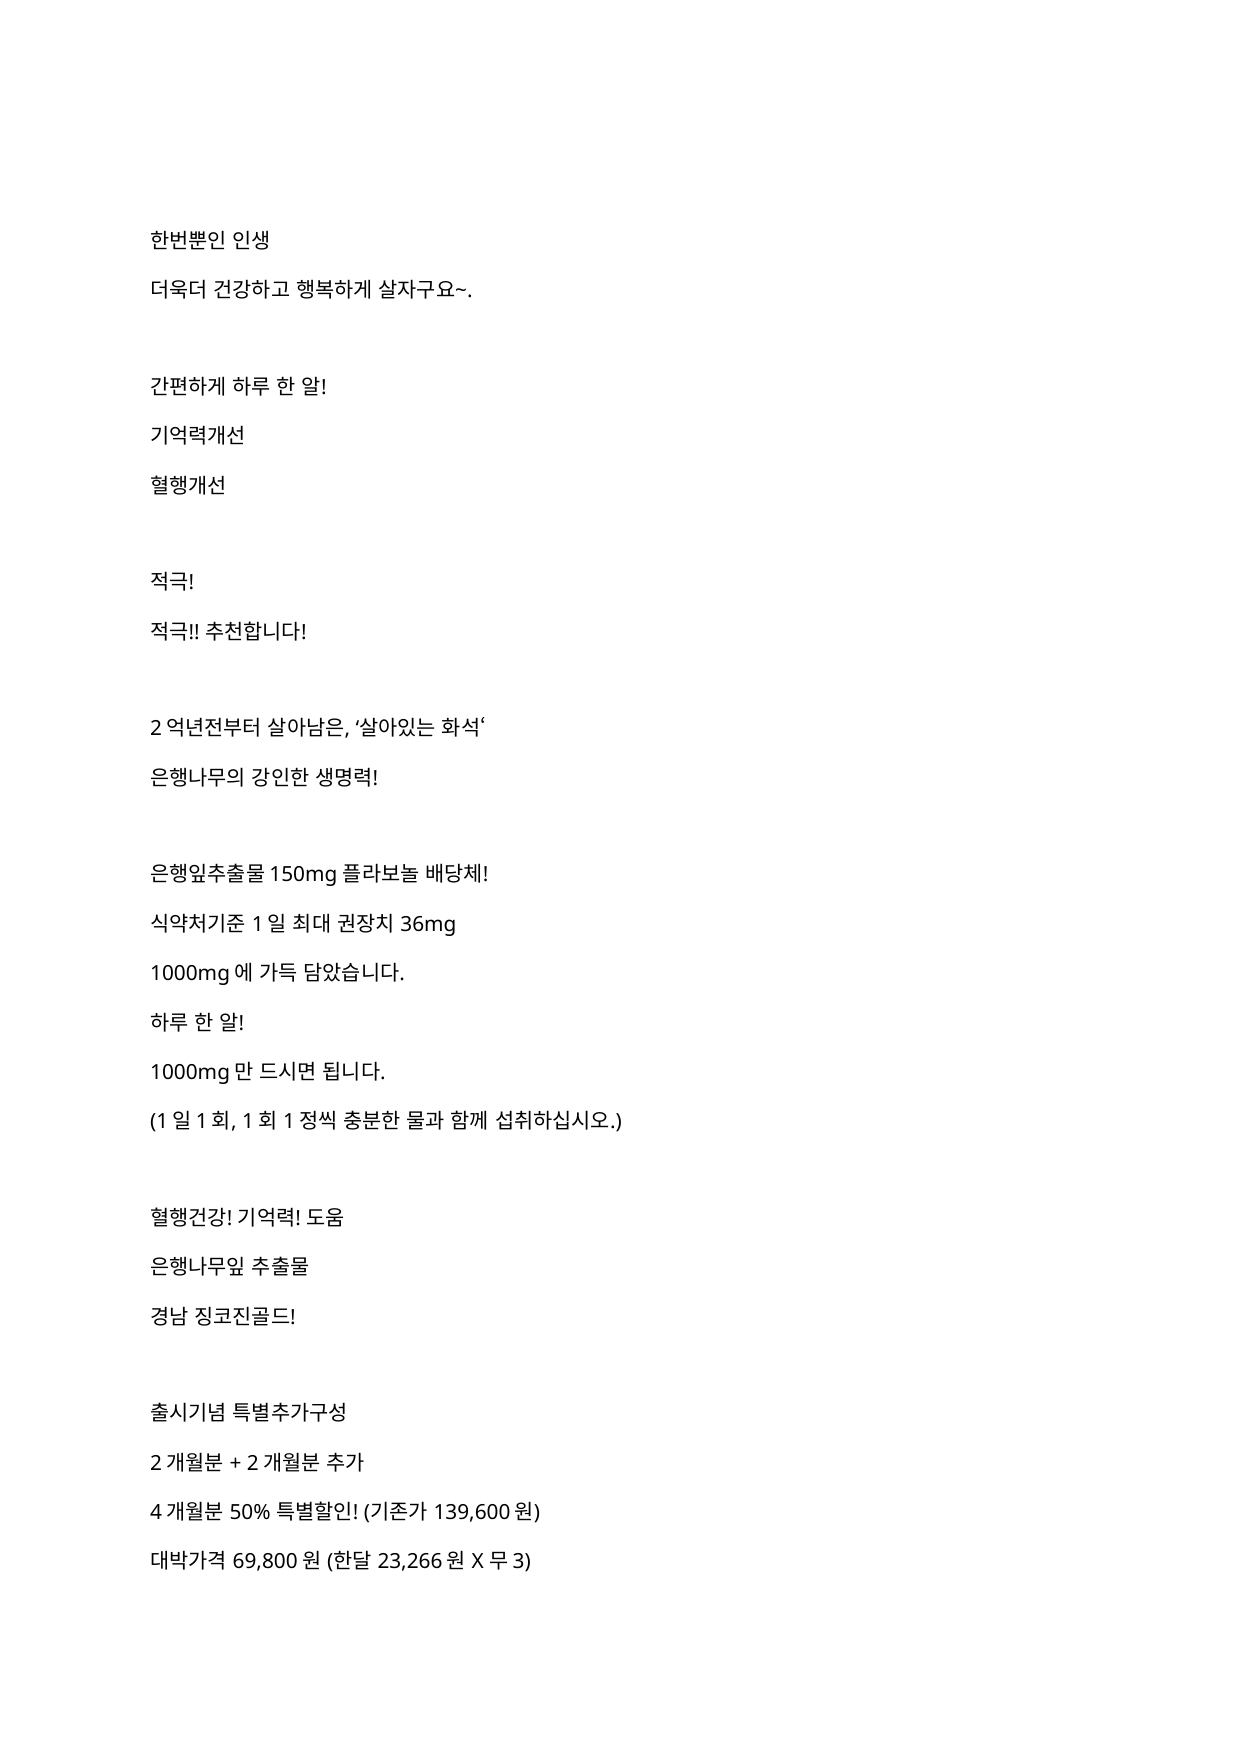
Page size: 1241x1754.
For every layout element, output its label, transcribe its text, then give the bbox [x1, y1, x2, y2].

text 2개월분 + 2개월분 추가 [150, 1446, 1090, 1476]
text 간편하게 하루 한 알! [150, 370, 1090, 401]
text 하루 한 알! [150, 1006, 1090, 1036]
text 출시기념 특별추가구성 [150, 1397, 1090, 1427]
text 더욱더 건강하고 행복하게 살자구요~. [150, 274, 1090, 304]
text 1000mg만 드시면 됩니다. [150, 1055, 1090, 1086]
text 은행나무잎 추출물 [150, 1251, 1090, 1281]
text 대박가격 69,800원 (한달 23,266원 X 무3) [150, 1544, 1090, 1575]
text 기억력개선 [150, 420, 1090, 450]
text 적극! [150, 566, 1090, 596]
text 4개월분 50% 특별할인! (기존가 139,600원) [150, 1495, 1090, 1526]
text (1일1회, 1회 1정씩 충분한 물과 함께 섭취하십시오.) [150, 1104, 1090, 1135]
text 은행잎추출물150mg 플라보놀 배당체! [150, 858, 1090, 888]
text 한번뿐인 인생 [150, 224, 1090, 255]
text 적극!! 추천합니다! [150, 615, 1090, 645]
text 경남 징코진골드! [150, 1300, 1090, 1330]
text 1000mg에 가득 담았습니다. [150, 956, 1090, 987]
text 2억년전부터 살아남은, ‘살아있는 화석‘ [150, 712, 1090, 742]
text 혈행건강! 기억력! 도움 [150, 1201, 1090, 1232]
text 혈행개선 [150, 469, 1090, 499]
text 식약처기준 1일 최대 권장치 36mg [150, 907, 1090, 937]
text 은행나무의 강인한 생명력! [150, 761, 1090, 791]
